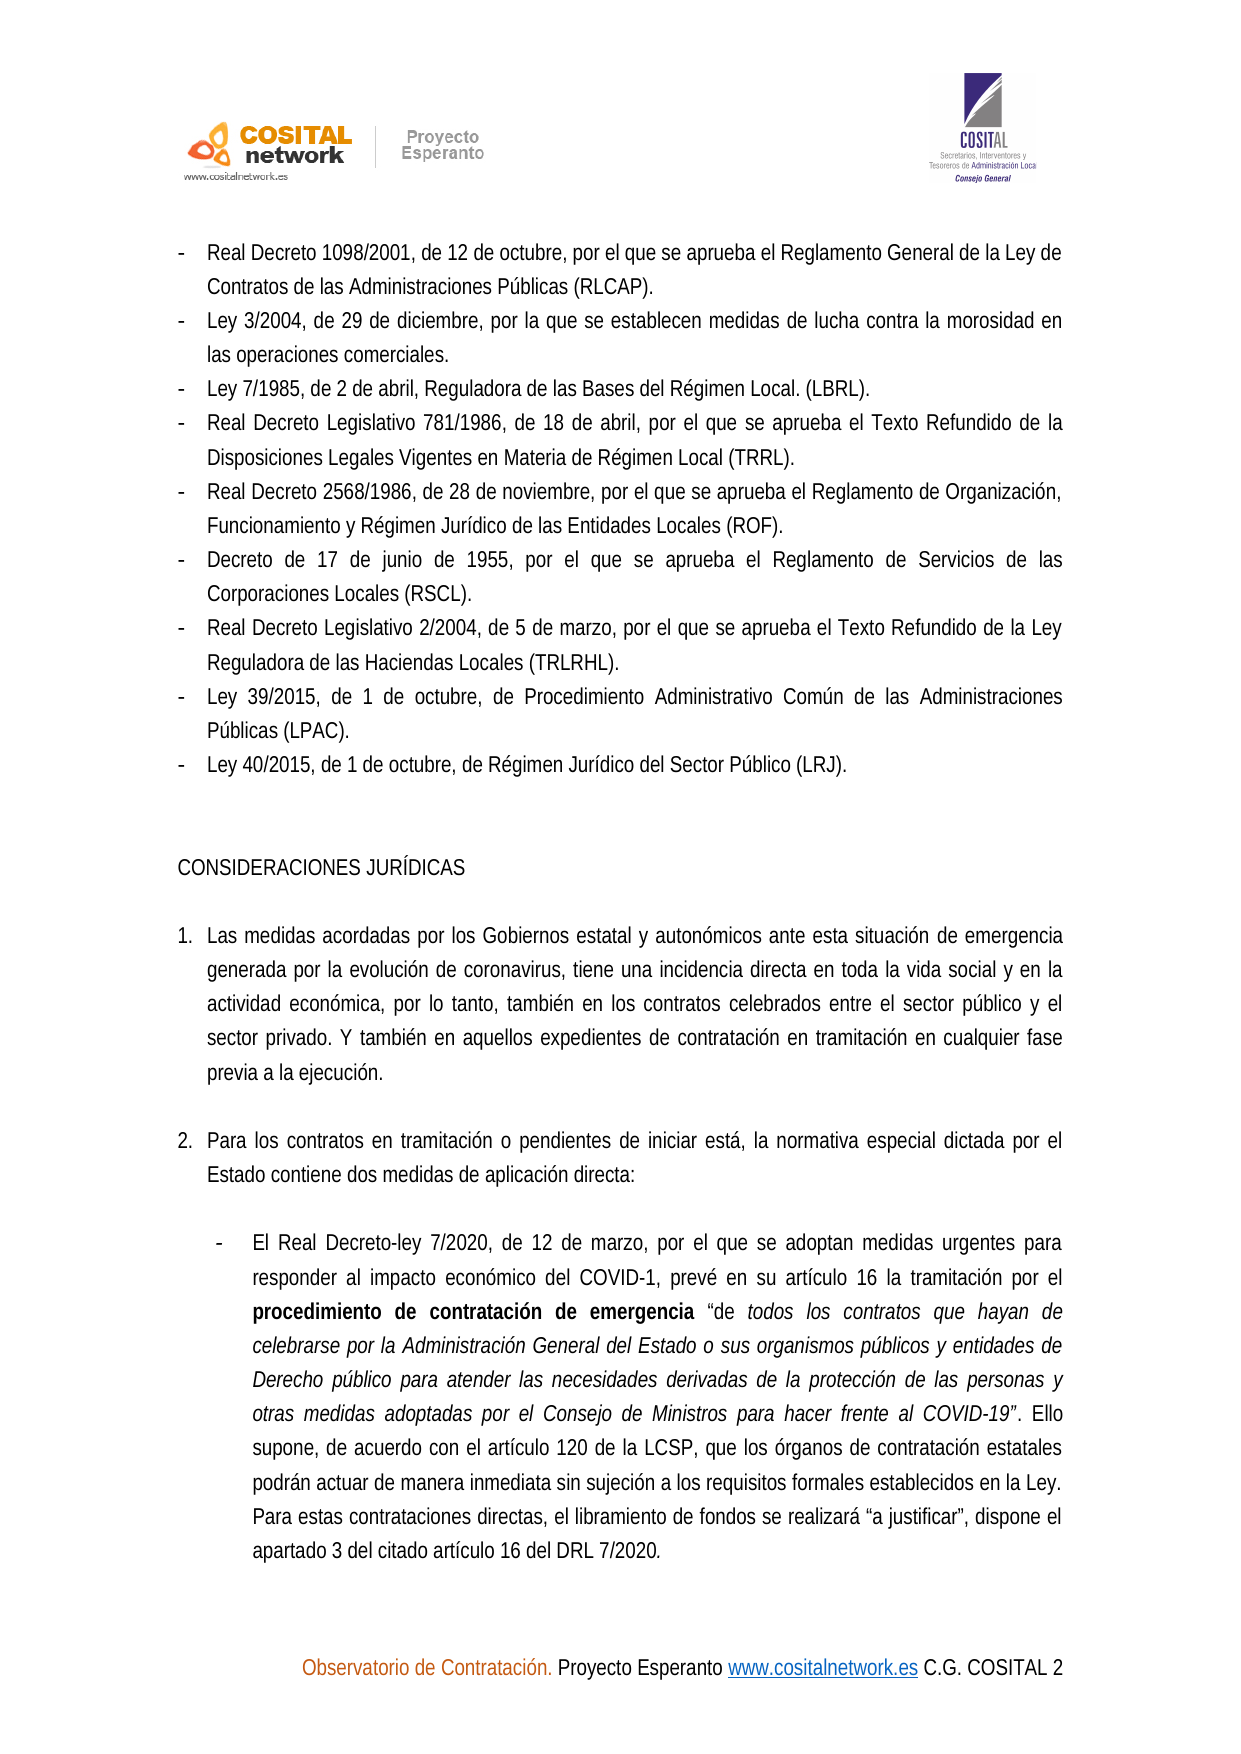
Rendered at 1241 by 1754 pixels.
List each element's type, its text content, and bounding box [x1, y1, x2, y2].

list Ley 7/1985, de 2 de abril, Reguladora de las Bases del Régimen Local. (LBRL). [177, 375, 1063, 402]
list Ley 3/2004, de 29 de diciembre, por la que se establecen medidas de lucha contra la morosidad en las operaciones comerciales. [177, 307, 1063, 367]
list Real Decreto 2568/1986, de 28 de noviembre, por el que se aprueba el Reglamento de Organización, Funcionamiento y Régimen Jurídico de las Entidades Locales (ROF). [177, 478, 1063, 538]
list Real Decreto 1098/2001, de 12 de octubre, por el que se aprueba el Reglamento General de la Ley de Contratos de las Administraciones Públicas (RLCAP). [177, 238, 1063, 299]
list El Real Decreto-ley 7/2020, de 12 de marzo, por el que se adoptan medidas urgentes para responder al impacto económico del COVID-1, prevé en su artículo 16 la tramitación por el procedimiento de contratación de emergencia “de todos los contratos que hayan de celebrarse por la Administración General del Estado o sus organismos públicos y entidades de Derecho público para atender las necesidades derivadas de la protección de las personas y otras medidas adoptadas por el Consejo de Ministros para hacer frente al COVID-19”. Ello supone, de acuerdo con el artículo 120 de la LCSP, que los órganos de contratación estatales podrán actuar de manera inmediata sin sujeción a los requisitos formales establecidos en la Ley. Para estas contrataciones directas, el libramiento de fondos se realizará “a justificar”, dispone el apartado 3 del citado artículo 16 del DRL 7/2020. [215, 1229, 1063, 1563]
list Real Decreto Legislativo 2/2004, de 5 de marzo, por el que se aprueba el Texto Refundido de la Ley Reguladora de las Haciendas Locales (TRLRHL). [177, 614, 1063, 675]
list Real Decreto Legislativo 781/1986, de 18 de abril, por el que se aprueba el Texto Refundido de la Disposiciones Legales Vigentes en Materia de Régimen Local (TRRL). [177, 409, 1063, 470]
picture [177, 115, 519, 183]
list Para los contratos en tramitación o pendientes de iniciar está, la normativa especial dictada por el Estado contiene dos medidas de aplicación directa: [177, 1127, 1063, 1187]
list Las medidas acordadas por los Gobiernos estatal y autonómicos ante esta situación de emergencia generada por la evolución de coronavirus, tiene una incidencia directa en toda la vida social y en la actividad económica, por lo tanto, también en los contratos celebrados entre el sector público y el sector privado. Y también en aquellos expedientes de contratación en tramitación en cualquier fase previa a la ejecución. [177, 922, 1063, 1085]
text CONSIDERACIONES JURÍDICAS [177, 853, 1063, 880]
picture [929, 73, 1037, 183]
list Ley 39/2015, de 1 de octubre, de Procedimiento Administrativo Común de las Administraciones Públicas (LPAC). [177, 683, 1063, 743]
list Ley 40/2015, de 1 de octubre, de Régimen Jurídico del Sector Público (LRJ). [177, 751, 1063, 777]
list Decreto de 17 de junio de 1955, por el que se aprueba el Reglamento de Servicios de las Corporaciones Locales (RSCL). [177, 546, 1063, 607]
